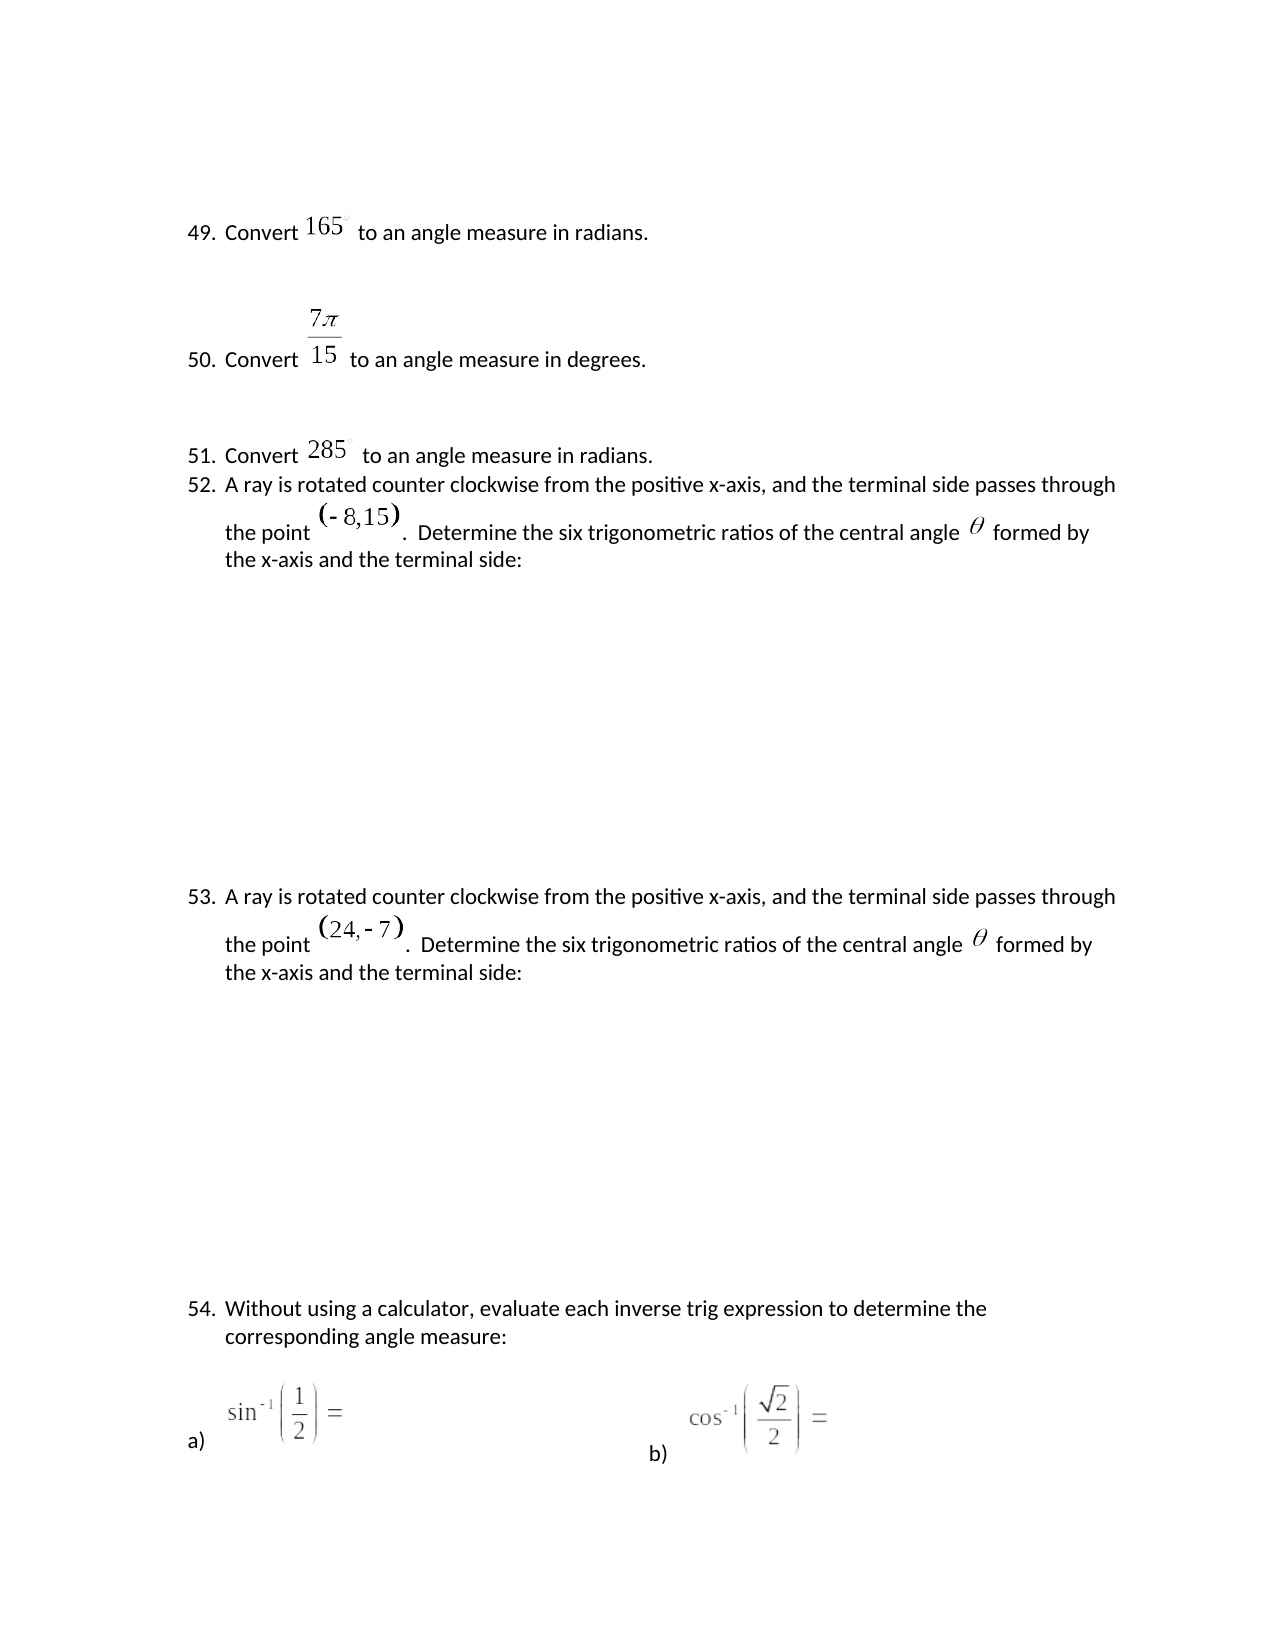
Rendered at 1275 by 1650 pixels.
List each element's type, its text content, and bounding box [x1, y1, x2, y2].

list Without using a calculator, evaluate each inverse trig expression to determine the corresponding angle measure: [187, 1294, 1125, 1350]
list A ray is rotated counter clockwise from the positive x-axis, and the terminal side passes through the point . Determine the six trigonometric ratios of the central angle formed by the x-axis and the terminal side: [187, 882, 1125, 986]
table_header [139, 1378, 600, 1483]
list Convert to an angle measure in radians. [187, 206, 1125, 246]
list A ray is rotated counter clockwise from the positive x-axis, and the terminal side passes through the point . Determine the six trigonometric ratios of the central angle formed by the x-axis and the terminal side: [187, 470, 1125, 574]
list Convert to an angle measure in radians. [187, 429, 1125, 470]
list Convert to an angle measure in degrees. [187, 302, 1125, 373]
table_header [600, 1378, 1061, 1483]
